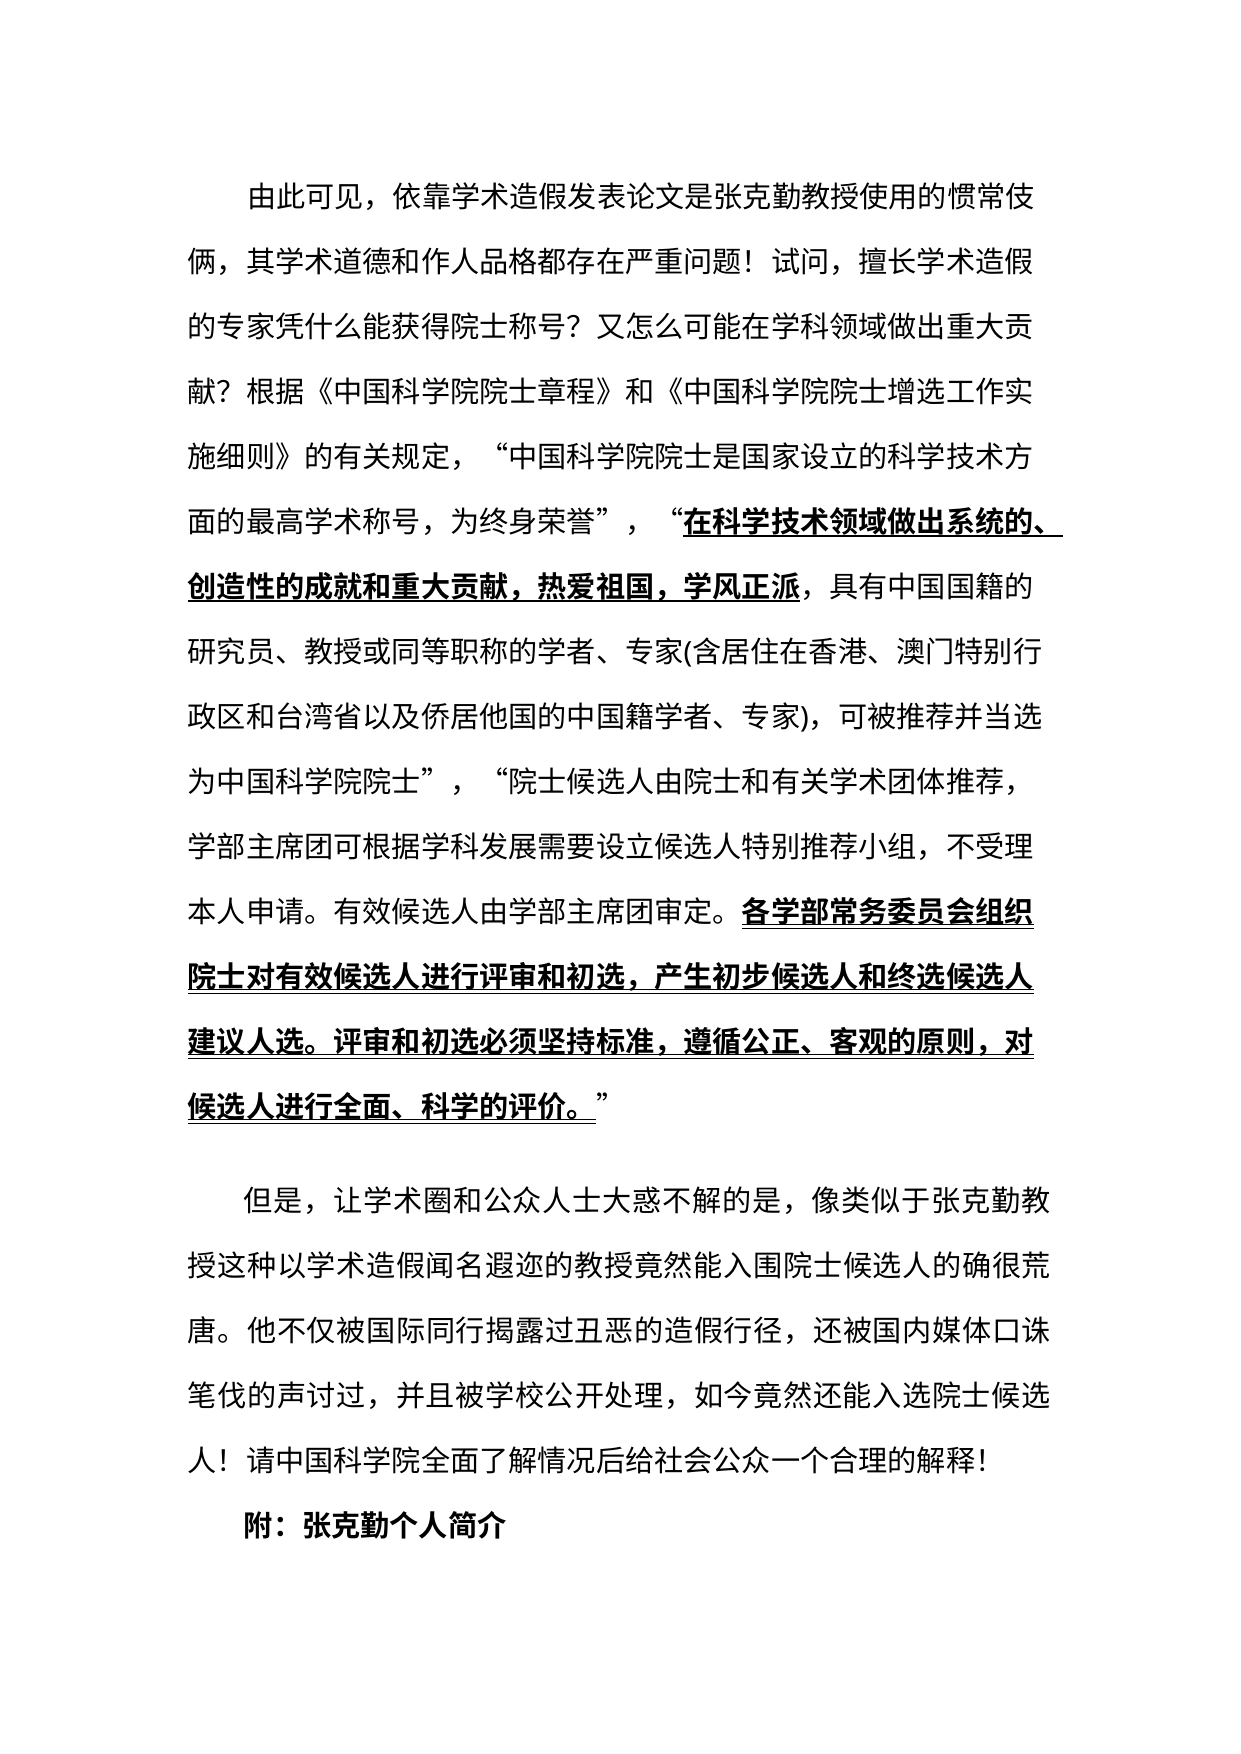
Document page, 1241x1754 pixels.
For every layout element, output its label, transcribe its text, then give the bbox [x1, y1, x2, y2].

text 附：张克勤个人简介 [187, 1491, 1053, 1556]
text 但是，让学术圈和公众人士大惑不解的是，像类似于张克勤教授这种以学术造假闻名遐迩的教授竟然能入围院士候选人的确很荒唐。他不仅被国际同行揭露过丑恶的造假行径，还被国内媒体口诛笔伐的声讨过，并且被学校公开处理，如今竟然还能入选院士候选人！请中国科学院全面了解情况后给社会公众一个合理的解释！ [187, 1166, 1053, 1491]
text 由此可见，依靠学术造假发表论文是张克勤教授使用的惯常伎俩，其学术道德和作人品格都存在严重问题！试问，擅长学术造假的专家凭什么能获得院士称号？又怎么可能在学科领域做出重大贡献？根据《中国科学院院士章程》和《中国科学院院士增选工作实施细则》的有关规定，“中国科学院院士是国家设立的科学技术方面的最高学术称号，为终身荣誉”，“在科学技术领域做出系统的、创造性的成就和重大贡献，热爱祖国，学风正派，具有中国国籍的研究员、教授或同等职称的学者、专家(含居住在香港、澳门特别行政区和台湾省以及侨居他国的中国籍学者、专家)，可被推荐并当选为中国科学院院士”，“院士候选人由院士和有关学术团体推荐，学部主席团可根据学科发展需要设立候选人特别推荐小组，不受理本人申请。有效候选人由学部主席团审定。各学部常务委员会组织院士对有效候选人进行评审和初选，产生初步候选人和终选候选人建议人选。评审和初选必须坚持标准，遵循公正、客观的原则，对候选人进行全面、科学的评价。” [187, 162, 1053, 1137]
